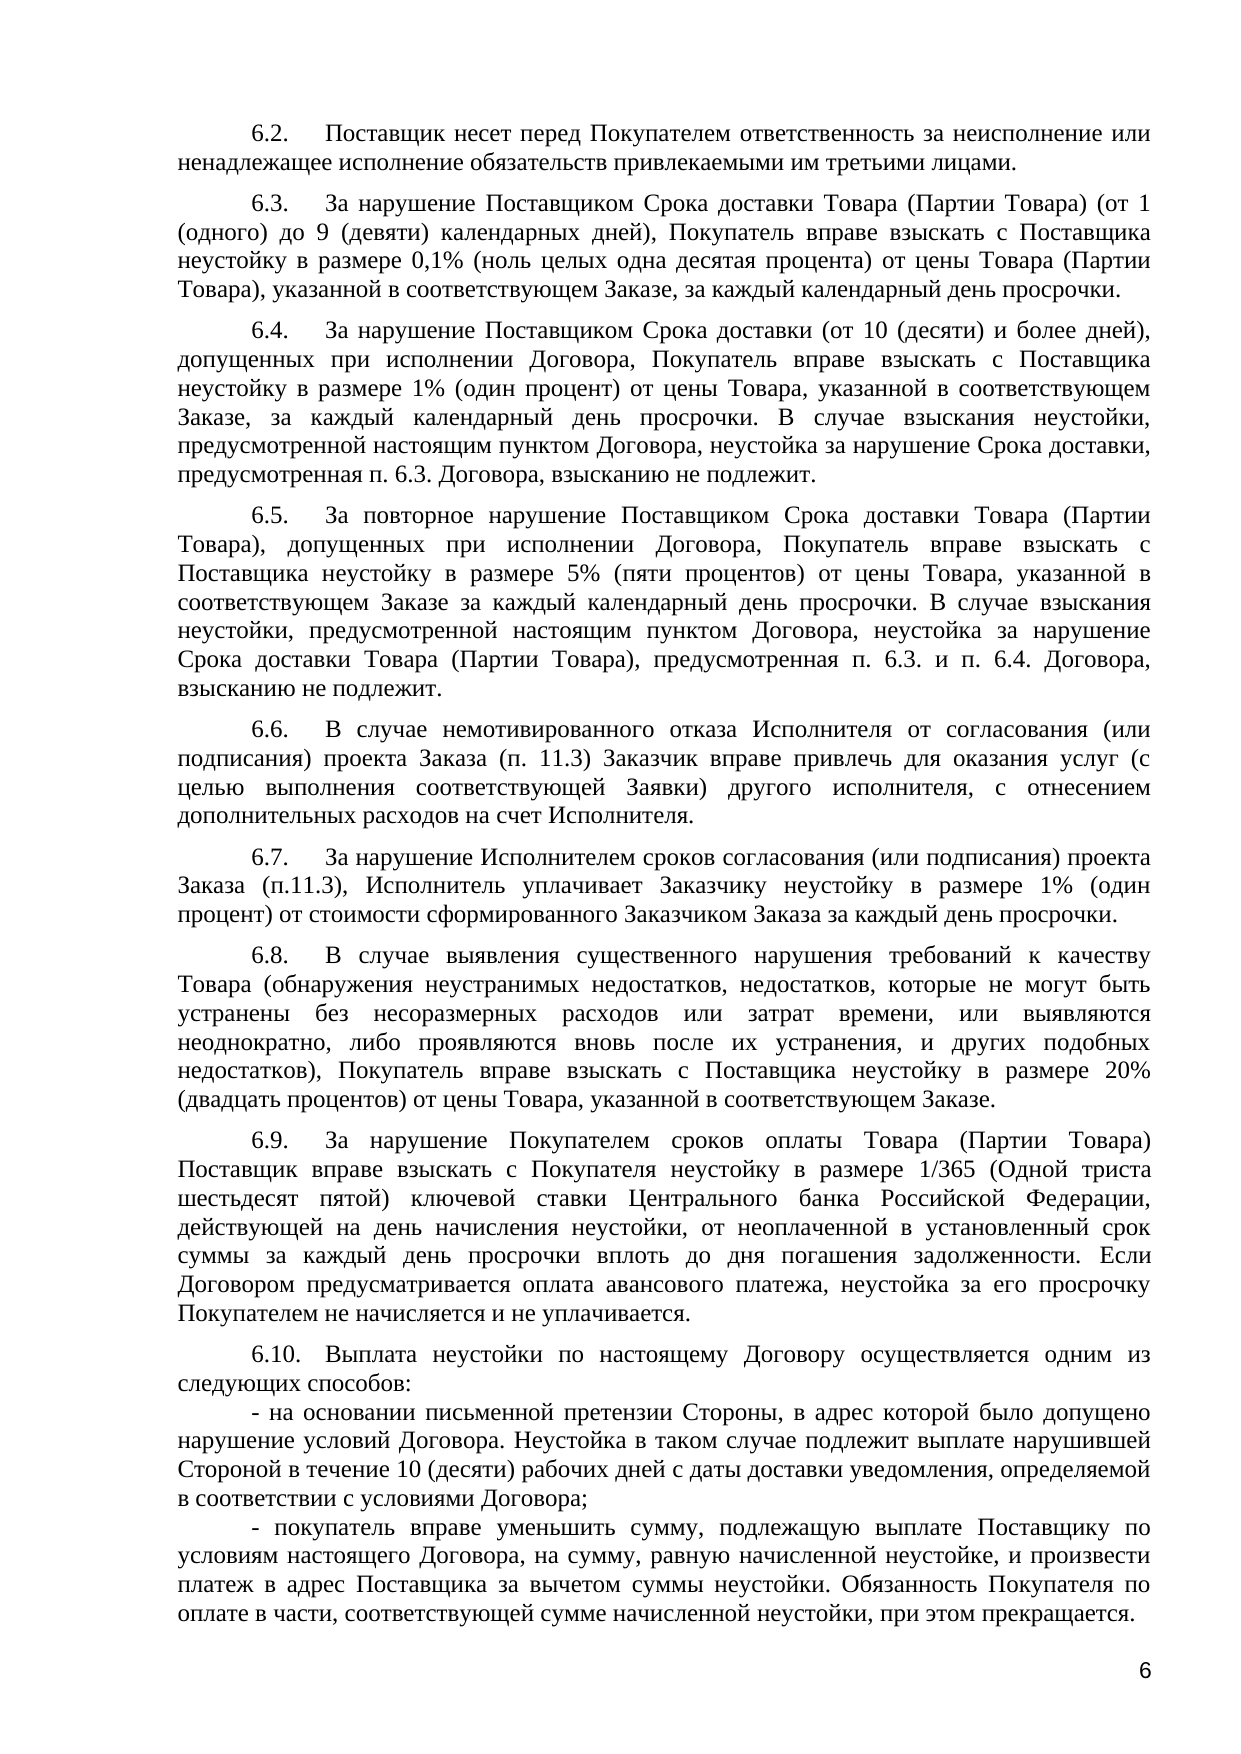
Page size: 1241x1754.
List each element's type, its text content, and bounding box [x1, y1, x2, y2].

list За нарушение Поставщиком Срока доставки (от 10 (десяти) и более дней), допущенных при исполнении Договора, Покупатель вправе взыскать с Поставщика неустойку в размере 1% (один процент) от цены Товара, указанной в соответствующем Заказе, за каждый календарный день просрочки. В случае взыскания неустойки, предусмотренной настоящим пунктом Договора, неустойка за нарушение Срока доставки, предусмотренная п. 6.3. Договора, взысканию не подлежит. [177, 316, 1152, 488]
list Поставщик несет перед Покупателем ответственность за неисполнение или ненадлежащее исполнение обязательств привлекаемыми им третьими лицами. [177, 118, 1152, 176]
list За нарушение Исполнителем сроков согласования (или подписания) проекта Заказа (п.11.3), Исполнитель уплачивает Заказчику неустойку в размере 1% (один процент) от стоимости сформированного Заказчиком Заказа за каждый день просрочки. [177, 842, 1152, 928]
text - на основании письменной претензии Стороны, в адрес которой было допущено нарушение условий Договора. Неустойка в таком случае подлежит выплате нарушившей Стороной в течение 10 (десяти) рабочих дней с даты доставки уведомления, определяемой в соответствии с условиями Договора; [177, 1397, 1152, 1512]
list В случае немотивированного отказа Исполнителя от согласования (или подписания) проекта Заказа (п. 11.3) Заказчик вправе привлечь для оказания услуг (с целью выполнения соответствующей Заявки) другого исполнителя, с отнесением дополнительных расходов на счет Исполнителя. [177, 714, 1152, 829]
list Выплата неустойки по настоящему Договору осуществляется одним из следующих способов: [177, 1339, 1152, 1397]
list В случае выявления существенного нарушения требований к качеству Товара (обнаружения неустранимых недостатков, недостатков, которые не могут быть устранены без несоразмерных расходов или затрат времени, или выявляются неоднократно, либо проявляются вновь после их устранения, и других подобных недостатков), Покупатель вправе взыскать с Поставщика неустойку в размере 20% (двадцать процентов) от цены Товара, указанной в соответствующем Заказе. [177, 941, 1152, 1113]
list За нарушение Поставщиком Срока доставки Товара (Партии Товара) (от 1 (одного) до 9 (девяти) календарных дней), Покупатель вправе взыскать с Поставщика неустойку в размере 0,1% (ноль целых одна десятая процента) от цены Товара (Партии Товара), указанной в соответствующем Заказе, за каждый календарный день просрочки. [177, 188, 1152, 303]
list За нарушение Покупателем сроков оплаты Товара (Партии Товара) Поставщик вправе взыскать с Покупателя неустойку в размере 1/365 (Одной триста шестьдесят пятой) ключевой ставки Центрального банка Российской Федерации, действующей на день начисления неустойки, от неоплаченной в установленный срок суммы за каждый день просрочки вплоть до дня погашения задолженности. Если Договором предусматривается оплата авансового платежа, неустойка за его просрочку Покупателем не начисляется и не уплачивается. [177, 1126, 1152, 1327]
text - покупатель вправе уменьшить сумму, подлежащую выплате Поставщику по условиям настоящего Договора, на сумму, равную начисленной неустойке, и произвести платеж в адрес Поставщика за вычетом суммы неустойки. Обязанность Покупателя по оплате в части, соответствующей сумме начисленной неустойки, при этом прекращается. [177, 1512, 1152, 1627]
list За повторное нарушение Поставщиком Срока доставки Товара (Партии Товара), допущенных при исполнении Договора, Покупатель вправе взыскать с Поставщика неустойку в размере 5% (пяти процентов) от цены Товара, указанной в соответствующем Заказе за каждый календарный день просрочки. В случае взыскания неустойки, предусмотренной настоящим пунктом Договора, неустойка за нарушение Срока доставки Товара (Партии Товара), предусмотренная п. 6.3. и п. 6.4. Договора, взысканию не подлежит. [177, 501, 1152, 702]
